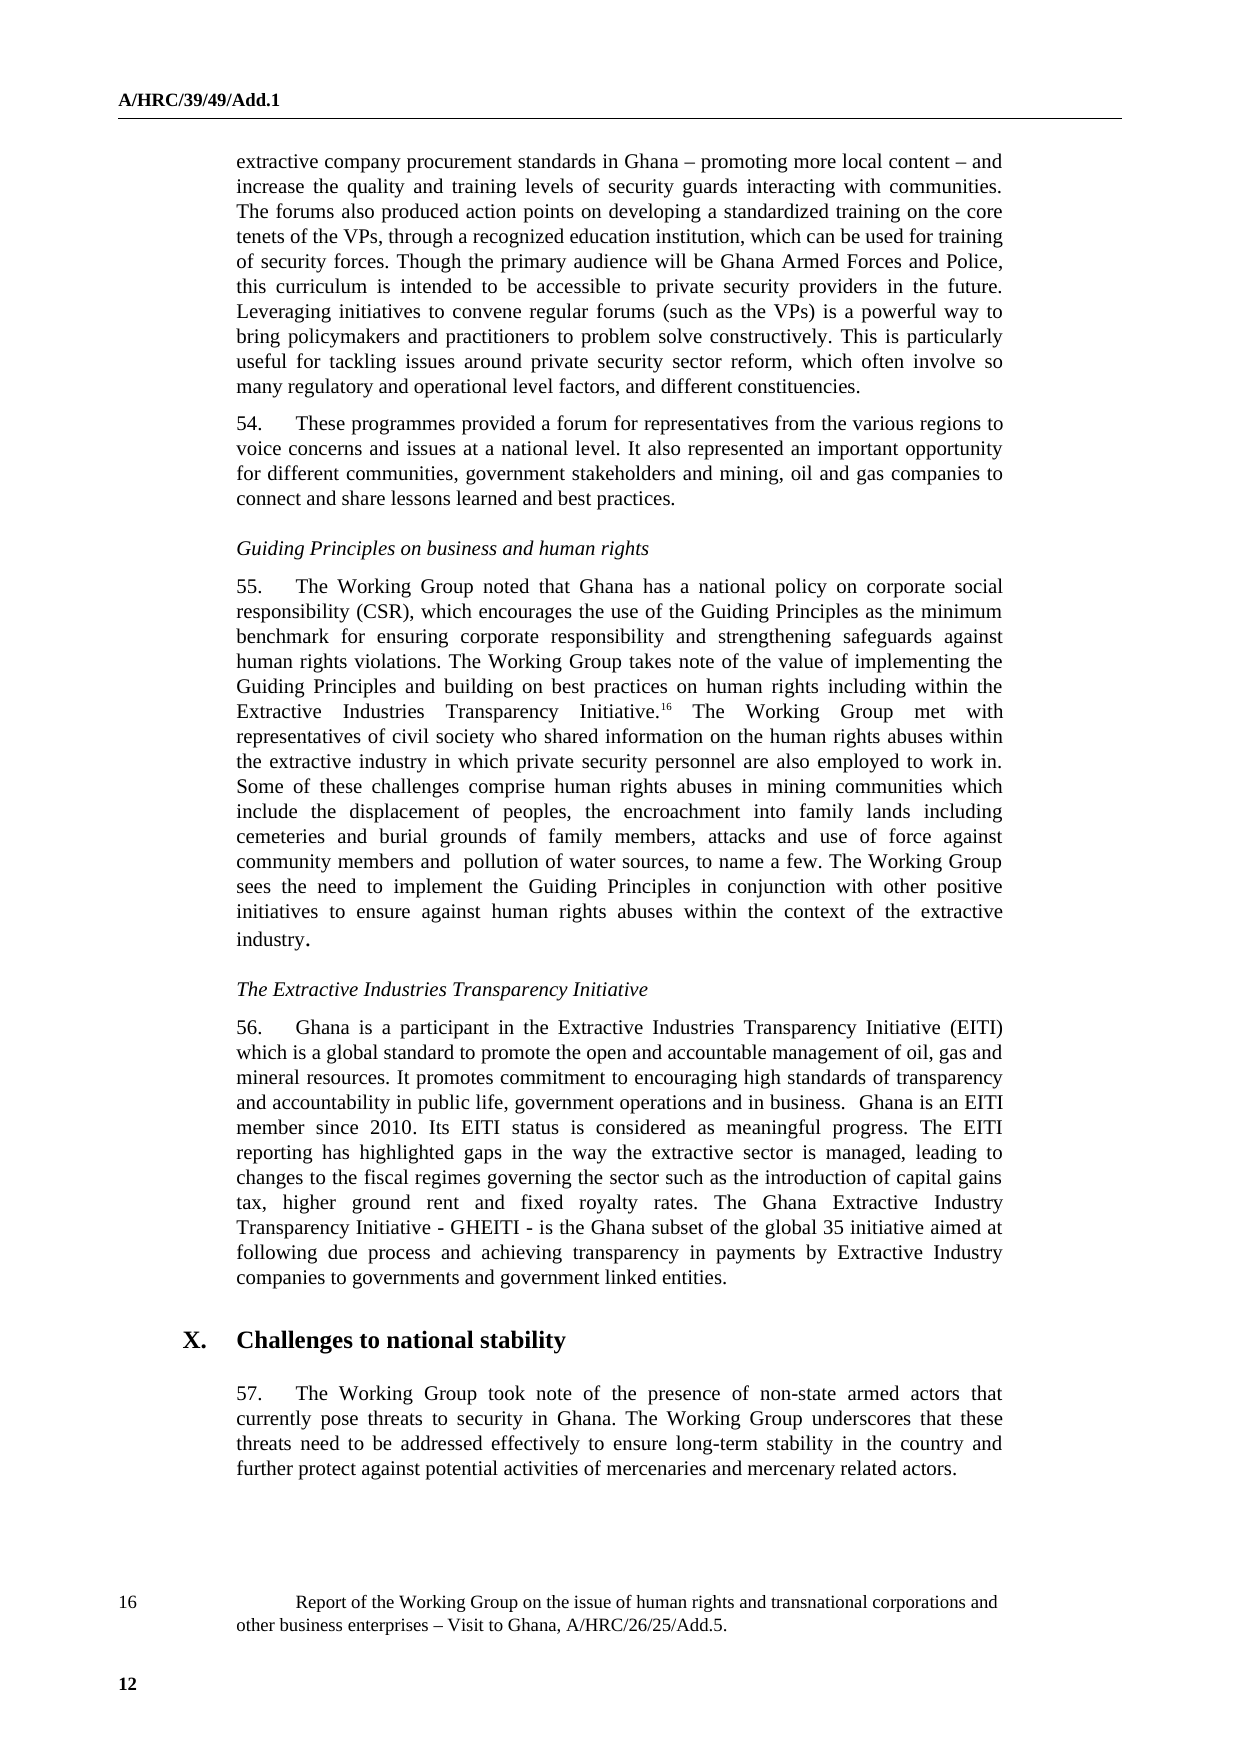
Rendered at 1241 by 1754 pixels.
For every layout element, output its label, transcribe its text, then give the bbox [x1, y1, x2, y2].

text 57. The Working Group took note of the presence of non-state armed actors that currently pose threats to security in Ghana. The Working Group underscores that these threats need to be addressed effectively to ensure long-term stability in the country and further protect against potential activities of mercenaries and mercenary related actors. [236, 1379, 1004, 1479]
text 56. Ghana is a participant in the Extractive Industries Transparency Initiative (EITI) which is a global standard to promote the open and accountable management of oil, gas and mineral resources. It promotes commitment to encouraging high standards of transparency and accountability in public life, government operations and in business. Ghana is an EITI member since 2010. Its EITI status is considered as meaningful progress. The EITI reporting has highlighted gaps in the way the extractive sector is managed, leading to changes to the fiscal regimes governing the sector such as the introduction of capital gains tax, higher ground rent and fixed royalty rates. The Ghana Extractive Industry Transparency Initiative - GHEITI - is the Ghana subset of the global 35 initiative aimed at following due process and achieving transparency in payments by Extractive Industry companies to governments and government linked entities. [236, 1014, 1004, 1289]
text Guiding Principles on business and human rights [118, 535, 1004, 560]
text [236, 148, 1004, 398]
text 54. These programmes provided a forum for representatives from the various regions to voice concerns and issues at a national level. It also represented an important opportunity for different communities, government stakeholders and mining, oil and gas companies to connect and share lessons learned and best practices. [236, 410, 1004, 510]
text 55. The Working Group noted that Ghana has a national policy on corporate social responsibility (CSR), which encourages the use of the Guiding Principles as the minimum benchmark for ensuring corporate responsibility and strengthening safeguards against human rights violations. The Working Group takes note of the value of implementing the Guiding Principles and building on best practices on human rights including within the Extractive Industries Transparency Initiative. The Working Group met with representatives of civil society who shared information on the human rights abuses within the extractive industry in which private security personnel are also employed to work in. Some of these challenges comprise human rights abuses in mining communities which include the displacement of peoples, the encroachment into family lands including cemeteries and burial grounds of family members, attacks and use of force against community members and pollution of water sources, to name a few. The Working Group sees the need to implement the Guiding Principles in conjunction with other positive initiatives to ensure against human rights abuses within the context of the extractive industry. [236, 573, 1004, 951]
text The Extractive Industries Transparency Initiative [118, 976, 1004, 1001]
text X. Challenges to national stability [148, 1326, 1004, 1354]
